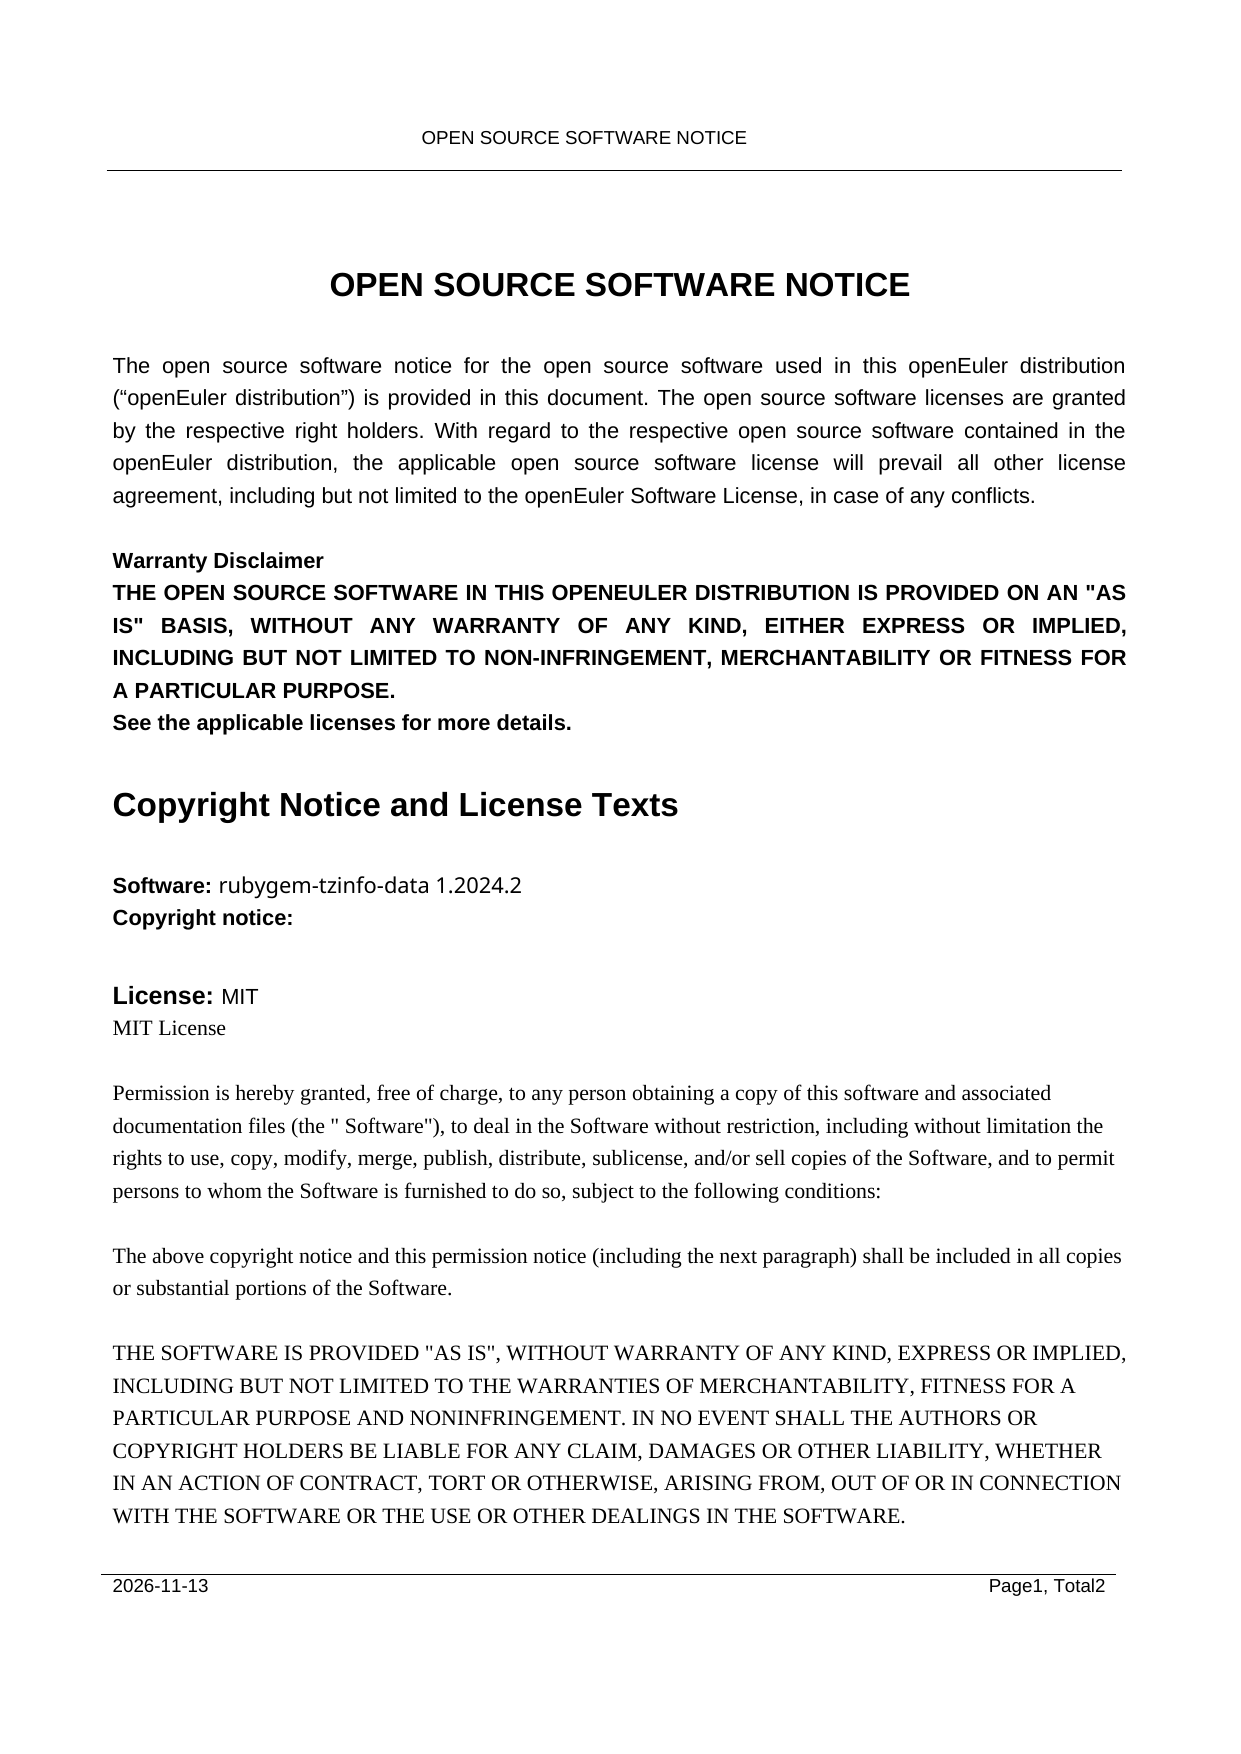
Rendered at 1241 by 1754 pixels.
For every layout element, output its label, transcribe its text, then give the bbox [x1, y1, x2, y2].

text License: MIT [112, 979, 1128, 1012]
text OPEN SOURCE SOFTWARE NOTICE [112, 251, 1128, 316]
title Software: rubygem-tzinfo-data 1.2024.2 [112, 869, 1128, 901]
text Copyright Notice and License Texts [112, 771, 1128, 836]
text MIT License Permission is hereby granted, free of charge, to any person obtaining a copy of this software and associated documentation files (the " Software"), to deal in the Software without restriction, including without limitation the rights to use, copy, modify, merge, publish, distribute, sublicense, and/or sell copies of the Software, and to permit persons to whom the Software is furnished to do so, subject to the following conditions: The above copyright notice and this permission notice (including the next paragraph) shall be included in all copies or substantial portions of the Software. THE SOFTWARE IS PROVIDED "AS IS", WITHOUT WARRANTY OF ANY KIND, EXPRESS OR IMPLIED, INCLUDING BUT NOT LIMITED TO THE WARRANTIES OF MERCHANTABILITY, FITNESS FOR A PARTICULAR PURPOSE AND NONINFRINGEMENT. IN NO EVENT SHALL THE AUTHORS OR COPYRIGHT HOLDERS BE LIABLE FOR ANY CLAIM, DAMAGES OR OTHER LIABILITY, WHETHER IN AN ACTION OF CONTRACT, TORT OR OTHERWISE, ARISING FROM, OUT OF OR IN CONNECTION WITH THE SOFTWARE OR THE USE OR OTHER DEALINGS IN THE SOFTWARE. [112, 1012, 1128, 1564]
text THE OPEN SOURCE SOFTWARE IN THIS OPENEULER DISTRIBUTION IS PROVIDED ON AN "AS IS" BASIS, WITHOUT ANY WARRANTY OF ANY KIND, EITHER EXPRESS OR IMPLIED, INCLUDING BUT NOT LIMITED TO NON-INFRINGEMENT, MERCHANTABILITY OR FITNESS FOR A PARTICULAR PURPOSE. See the applicable licenses for more details. [112, 576, 1128, 739]
text Copyright notice: [112, 901, 1128, 934]
text Warranty Disclaimer [112, 544, 1128, 576]
text The open source software notice for the open source software used in this openEuler distribution (“openEuler distribution”) is provided in this document. The open source software licenses are granted by the respective right holders. With regard to the respective open source software contained in the openEuler distribution, the applicable open source software license will prevail all other license agreement, including but not limited to the openEuler Software License, in case of any conflicts. [112, 349, 1128, 511]
